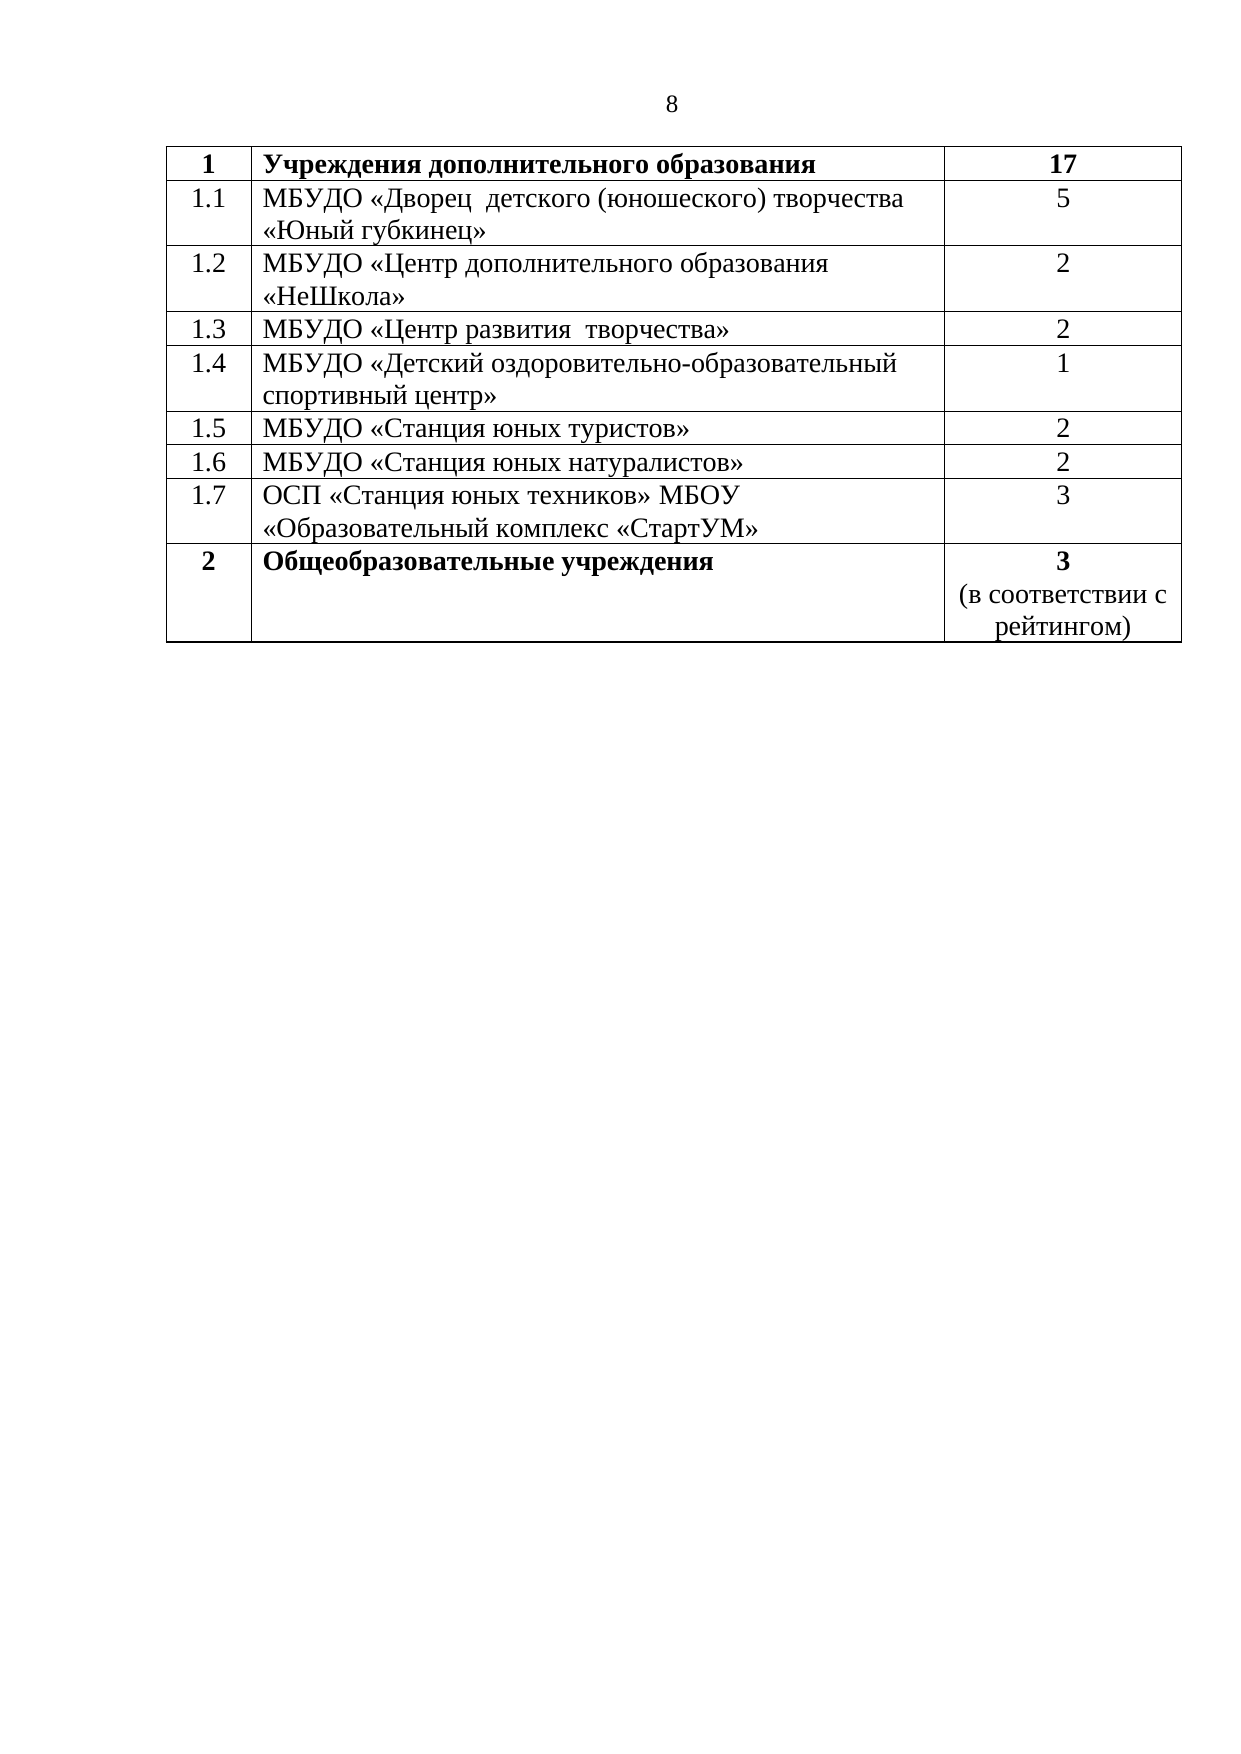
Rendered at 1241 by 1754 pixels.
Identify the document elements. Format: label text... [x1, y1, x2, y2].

table_cell 17 [945, 147, 1181, 179]
table_cell 1 [945, 346, 1181, 411]
table_cell 1.7 [167, 479, 251, 543]
table_cell 1.5 [167, 412, 251, 444]
table_cell 2 [945, 445, 1181, 477]
table_cell 1.3 [167, 312, 251, 345]
table_cell Общеобразовательные учреждения [252, 544, 944, 641]
table_cell 1.4 [167, 346, 251, 411]
table_cell МБУДО «Детский оздоровительно-образовательный спортивный центр» [252, 346, 944, 411]
table_cell МБУДО «Станция юных натуралистов» [252, 445, 944, 477]
table_cell 3 [945, 479, 1181, 543]
table_cell 1 [167, 147, 251, 179]
table_cell 1.6 [167, 445, 251, 477]
table_cell 3 (в соответствии с рейтингом) [945, 544, 1181, 641]
table_cell 2 [945, 412, 1181, 444]
table_cell 5 [945, 181, 1181, 245]
table_cell МБУДО «Центр дополнительного образования «НеШкола» [252, 246, 944, 311]
table_cell 1.2 [167, 246, 251, 311]
table_cell ОСП «Станция юных техников» МБОУ «Образовательный комплекс «СтартУМ» [252, 479, 944, 543]
table_cell 1.1 [167, 181, 251, 245]
table_cell 2 [945, 312, 1181, 345]
table_cell МБУДО «Дворец детского (юношеского) творчества «Юный губкинец» [252, 181, 944, 245]
table_cell 2 [945, 246, 1181, 311]
table_cell МБУДО «Станция юных туристов» [252, 412, 944, 444]
table_cell 2 [167, 544, 251, 641]
table_cell Учреждения дополнительного образования [252, 147, 944, 179]
table_cell МБУДО «Центр развития творчества» [252, 312, 944, 345]
